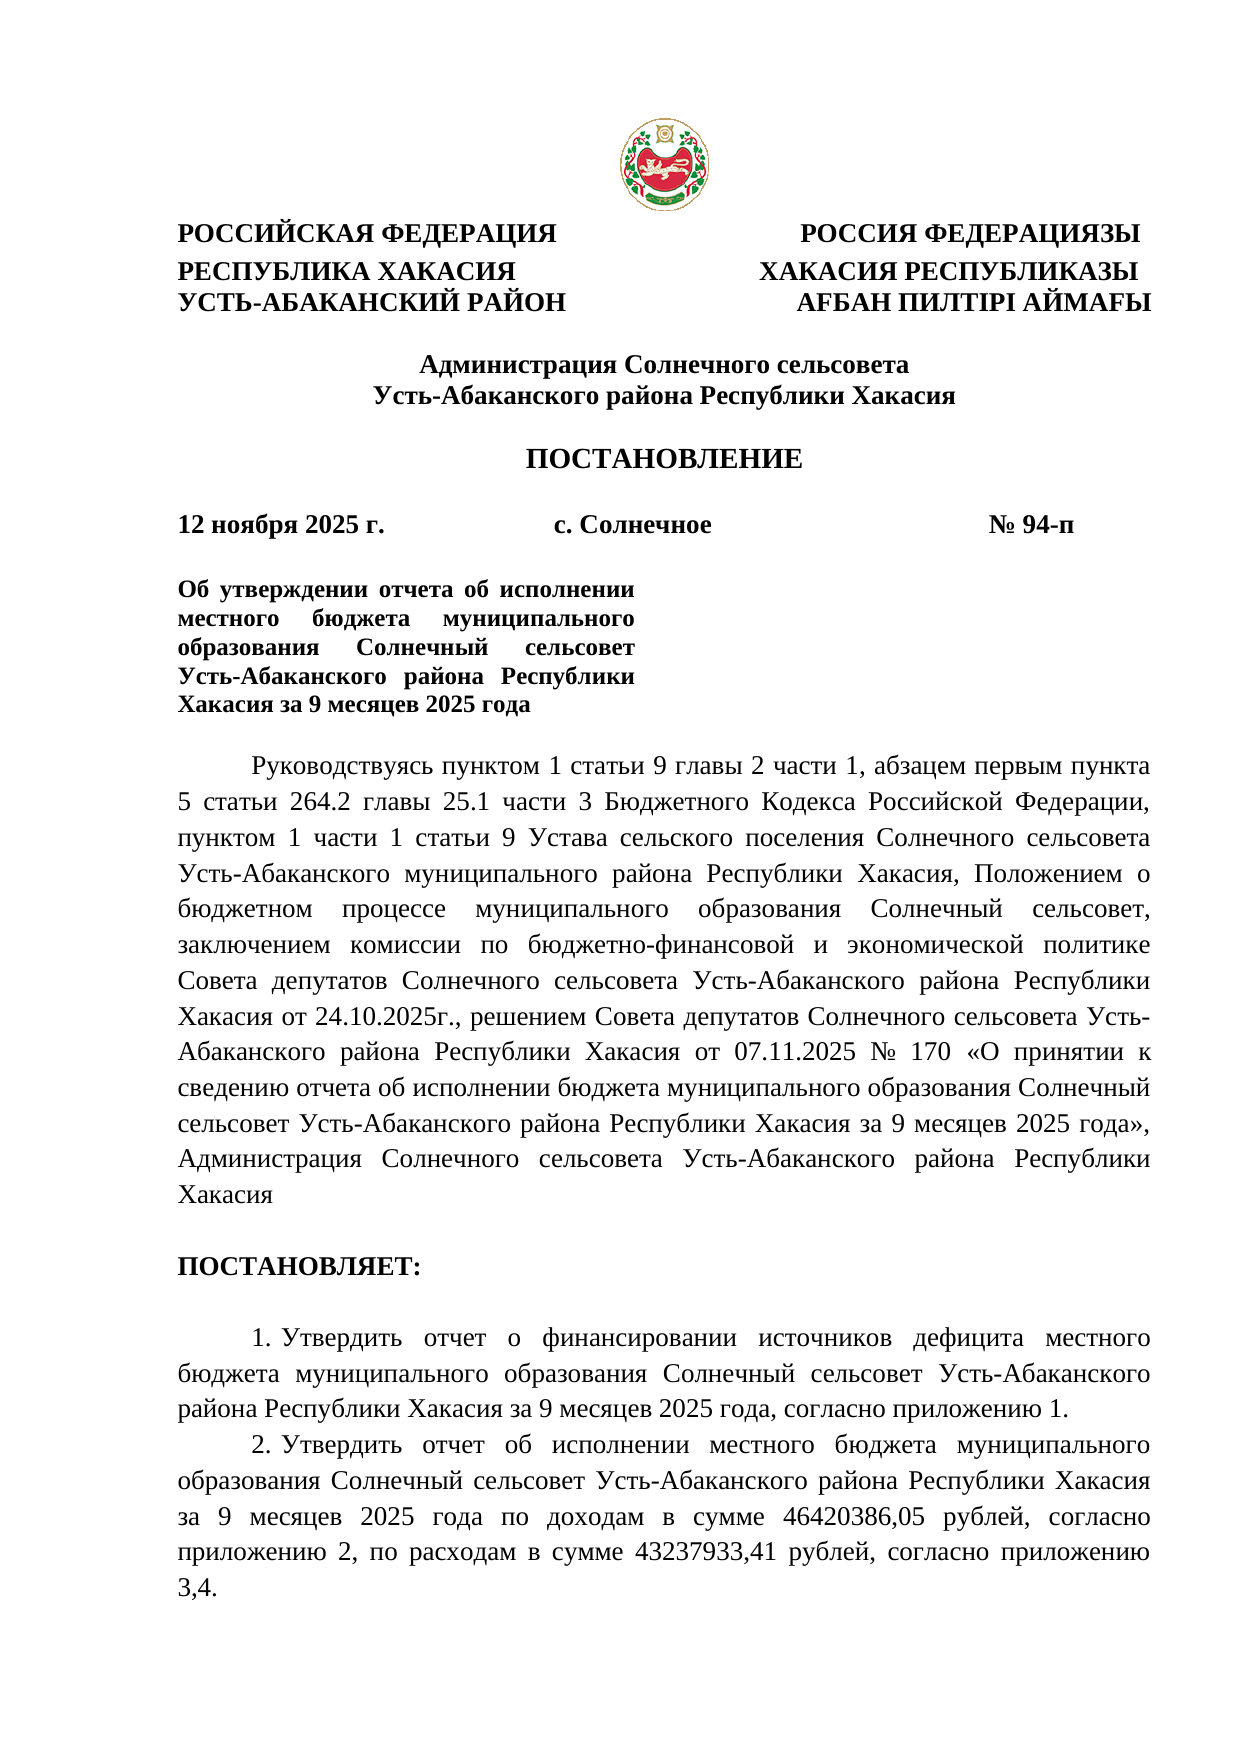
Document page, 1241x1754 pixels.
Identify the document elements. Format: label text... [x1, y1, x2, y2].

text ПОСТАНОВЛЯЕТ: [177, 1250, 1152, 1281]
picture [620, 118, 709, 211]
text ПОСТАНОВЛЕНИЕ [177, 442, 1152, 475]
text 12 ноября 2025 г. с. Солнечное № 94-п [177, 508, 1149, 539]
text Руководствуясь пунктом 1 статьи 9 главы 2 части 1, абзацем первым пункта 5 статьи 264.2 главы 25.1 части 3 Бюджетного Кодекса Российской Федерации, пунктом 1 части 1 статьи 9 Устава сельского поселения Солнечного сельсовета Усть-Абаканского муниципального района Республики Хакасия, Положением о бюджетном процессе муниципального образования Солнечный сельсовет, заключением комиссии по бюджетно-финансовой и экономической политике Совета депутатов Солнечного сельсовета Усть-Абаканского района Республики Хакасия от 24.10.2025г., решением Совета депутатов Солнечного сельсовета Усть-Абаканского района Республики Хакасия от 07.11.2025 № 170 «О принятии к сведению отчета об исполнении бюджета муниципального образования Солнечный сельсовет Усть-Абаканского района Республики Хакасия за 9 месяцев 2025 года», Администрация Солнечного сельсовета Усть-Абаканского района Республики Хакасия [177, 749, 1152, 1209]
text 1. Утвердить отчет о финансировании источников дефицита местного бюджета муниципального образования Солнечный сельсовет Усть-Абаканского района Республики Хакасия за 9 месяцев 2025 года, согласно приложению 1. [177, 1321, 1152, 1424]
text УСТЬ-АБАКАНСКИЙ РАЙОН AFБАН ПИЛТIPI АЙМАFЫ [177, 286, 1152, 317]
text РОССИЙСКАЯ ФЕДЕРАЦИЯ РОССИЯ ФЕДЕРАЦИЯЗЫ [177, 211, 1152, 248]
text Администрация Солнечного сельсовета [177, 348, 1152, 379]
text 2. Утвердить отчет об исполнении местного бюджета муниципального образования Солнечный сельсовет Усть-Абаканского района Республики Хакасия за 9 месяцев 2025 года по доходам в сумме 46420386,05 рублей, согласно приложению 2, по расходам в сумме 43237933,41 рублей, согласно приложению 3,4. [177, 1428, 1152, 1602]
text РЕСПУБЛИКА ХАКАСИЯ ХАКАСИЯ РЕСПУБЛИКАЗЫ [177, 248, 1152, 286]
text Усть-Абаканского района Республики Хакасия [177, 379, 1152, 410]
text Об утверждении отчета об исполнении местного бюджета муниципального образования Солнечный сельсовет Усть-Абаканского района Республики Хакасия за 9 месяцев 2025 года [177, 574, 635, 718]
